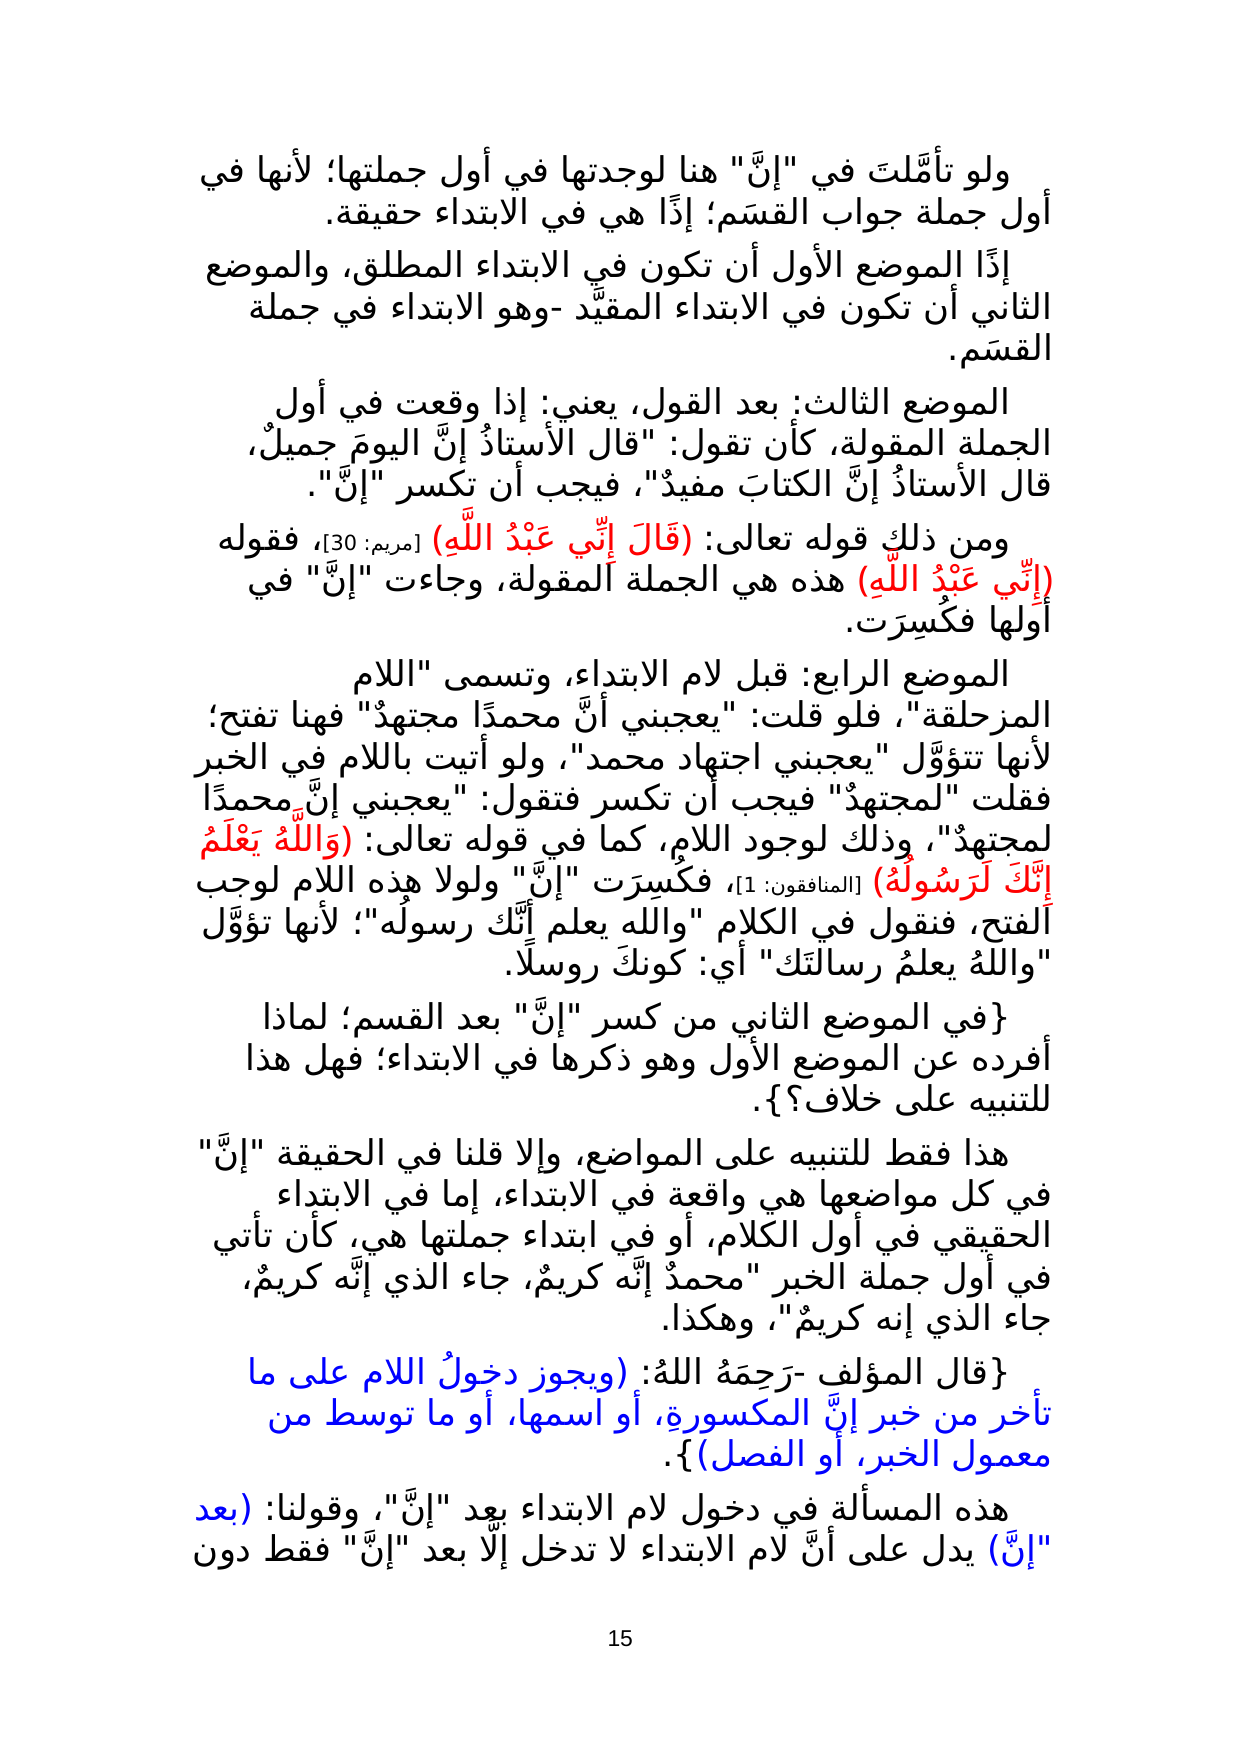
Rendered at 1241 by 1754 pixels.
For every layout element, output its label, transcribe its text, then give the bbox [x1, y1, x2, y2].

text ولو تأمَّلتَ في "إنَّ" هنا لوجدتها في أول جملتها؛ لأنها في أول جملة جواب القسَم؛ إذًا هي في الابتداء حقيقة. [187, 150, 1053, 232]
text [187, 1487, 1053, 1570]
text {قال المؤلف -رَحِمَهُ اللهُ: (ويجوز دخولُ اللام على ما تأخر من خبر إنَّ المكسورةِ، أو اسمها، أو ما توسط من معمول الخبر، أو الفصل)}. [187, 1351, 1053, 1475]
text إذًا الموضع الأول أن تكون في الابتداء المطلق، والموضع الثاني أن تكون في الابتداء المقيَّد -وهو الابتداء في جملة القسَم. [187, 245, 1053, 369]
text الموضع الثالث: بعد القول، يعني: إذا وقعت في أول الجملة المقولة، كأن تقول: "قال الأستاذُ إنَّ اليومَ جميلٌ، قال الأستاذُ إنَّ الكتابَ مفيدٌ"، فيجب أن تكسر "إنَّ". [187, 381, 1053, 505]
text هذا فقط للتنبيه على المواضع، وإلا قلنا في الحقيقة "إنَّ" في كل مواضعها هي واقعة في الابتداء، إما في الابتداء الحقيقي في أول الكلام، أو في ابتداء جملتها هي، كأن تأتي في أول جملة الخبر "محمدٌ إنَّه كريمٌ، جاء الذي إنَّه كريمٌ، جاء الذي إنه كريمٌ"، وهكذا. [187, 1132, 1053, 1339]
text الموضع الرابع: قبل لام الابتداء، وتسمى "اللام المزحلقة"، فلو قلت: "يعجبني أنَّ محمدًا مجتهدٌ" فهنا تفتح؛ لأنها تتؤوَّل "يعجبني اجتهاد محمد"، ولو أتيت باللام في الخبر فقلت "لمجتهدٌ" فيجب أن تكسر فتقول: "يعجبني إنَّ محمدًا لمجتهدٌ"، وذلك لوجود اللام، كما في قوله تعالى: ﴿وَاللَّهُ يَعْلَمُ إِنَّكَ لَرَسُولُهُ﴾ [المنافقون: 1]، فكُسِرَت "إنَّ" ولولا هذه اللام لوجب الفتح، فنقول في الكلام "والله يعلم أنَّك رسولُه"؛ لأنها تؤوَّل "واللهُ يعلمُ رسالتَك" أي: كونكَ روسلًا. [187, 654, 1053, 984]
text {في الموضع الثاني من كسر "إنَّ" بعد القسم؛ لماذا أفرده عن الموضع الأول وهو ذكرها في الابتداء؛ فهل هذا للتنبيه على خلاف؟}. [187, 996, 1053, 1120]
text ومن ذلك قوله تعالى: ﴿قَالَ إِنِّي عَبْدُ اللَّهِ﴾ [مريم: 30]، فقوله ﴿إِنِّي عَبْدُ اللَّهِ﴾ هذه هي الجملة المقولة، وجاءت "إنَّ" في أولها فكُسِرَت. [187, 517, 1053, 641]
